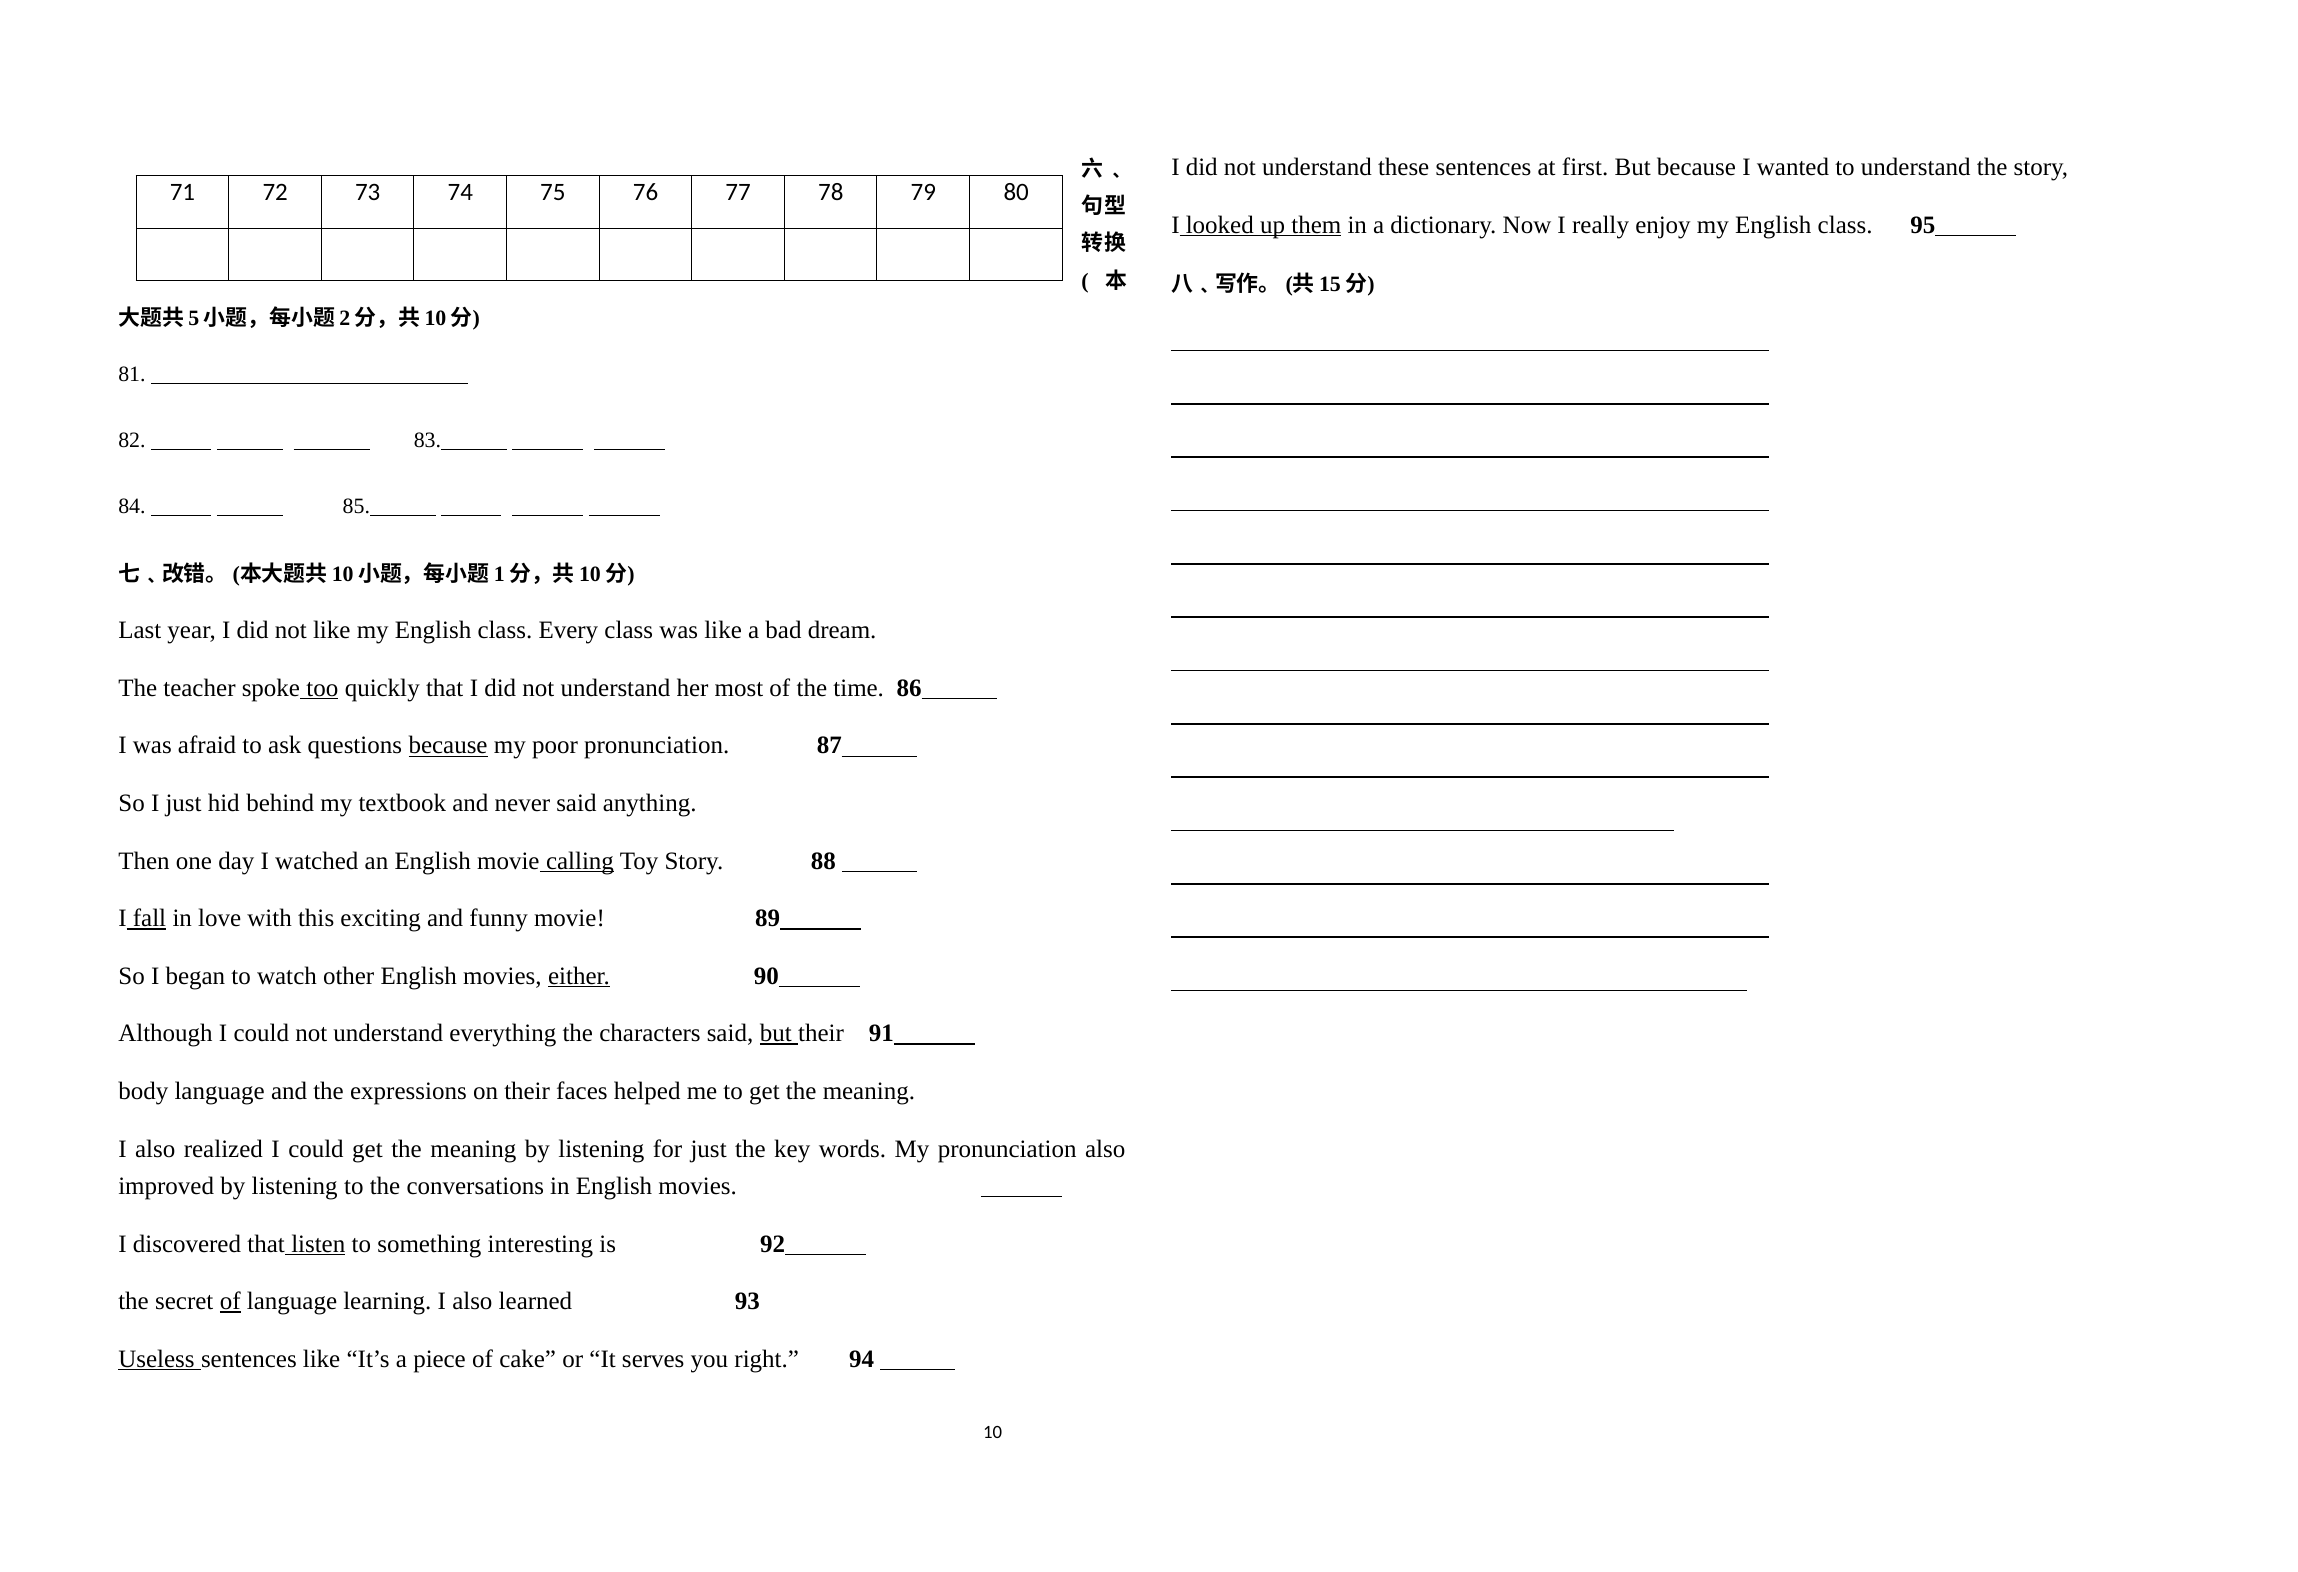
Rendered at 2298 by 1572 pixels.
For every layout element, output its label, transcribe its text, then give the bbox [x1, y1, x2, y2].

text 七﹑改错。 (本大题共10小题，每小题1分，共10分) [118, 555, 1127, 588]
text Then one day I watched an English movie calling Toy Story. 88 [118, 844, 1127, 876]
table_header 76 [600, 176, 691, 228]
text I also realized I could get the meaning by listening for just the key words. My pronunciation also improved by listening to the conversations in English movies. [118, 1132, 1127, 1202]
table_cell [137, 229, 228, 280]
table_cell [692, 229, 784, 280]
text I looked up them in a dictionary. Now I really enjoy my English class. 95 [1171, 208, 2147, 241]
list 81. [118, 358, 1127, 390]
table_cell [414, 229, 506, 280]
text The teacher spoke too quickly that I did not understand her most of the time. 86 [118, 671, 1127, 703]
list 84. 85. [118, 489, 1127, 522]
table_header 75 [507, 176, 599, 228]
table_header 79 [877, 176, 969, 228]
table_header 73 [322, 176, 413, 228]
text I did not understand these sentences at first. But because I wanted to understand the story, [1171, 150, 2147, 183]
table_cell [785, 229, 876, 280]
list 82. 83. [118, 423, 1127, 456]
text Useless sentences like “It’s a piece of cake” or “It serves you right.” 94 [118, 1342, 1127, 1374]
text body language and the expressions on their faces helped me to get the meaning. [118, 1074, 1127, 1107]
table_header 78 [785, 176, 876, 228]
text Although I could not understand everything the characters said, but their 91 [118, 1017, 1127, 1049]
table_header 74 [414, 176, 506, 228]
text 八﹑写作。 (共15分) [1171, 266, 2147, 298]
table_header 80 [970, 176, 1062, 228]
text the secret of language learning. I also learned 93 [118, 1284, 1127, 1317]
text I fall in love with this exciting and funny movie! 89 [118, 901, 1127, 934]
table_cell [507, 229, 599, 280]
table_header 71 [137, 176, 228, 228]
text Last year, I did not like my English class. Every class was like a bad dream. [118, 613, 1127, 646]
table_cell [970, 229, 1062, 280]
table_header 72 [229, 176, 321, 228]
text So I began to watch other English movies, either. 90 [118, 959, 1127, 992]
text 六﹑句型转换。 (本大题共5小题，每小题2分，共10分) [118, 150, 1127, 332]
text So I just hid behind my textbook and never said anything. [118, 786, 1127, 819]
table_cell [877, 229, 969, 280]
table_cell [322, 229, 413, 280]
table_header 77 [692, 176, 784, 228]
text I was afraid to ask questions because my poor pronunciation. 87 [118, 729, 1127, 761]
table_cell [229, 229, 321, 280]
table_cell [600, 229, 691, 280]
text I discovered that listen to something interesting is 92 [118, 1227, 1127, 1259]
